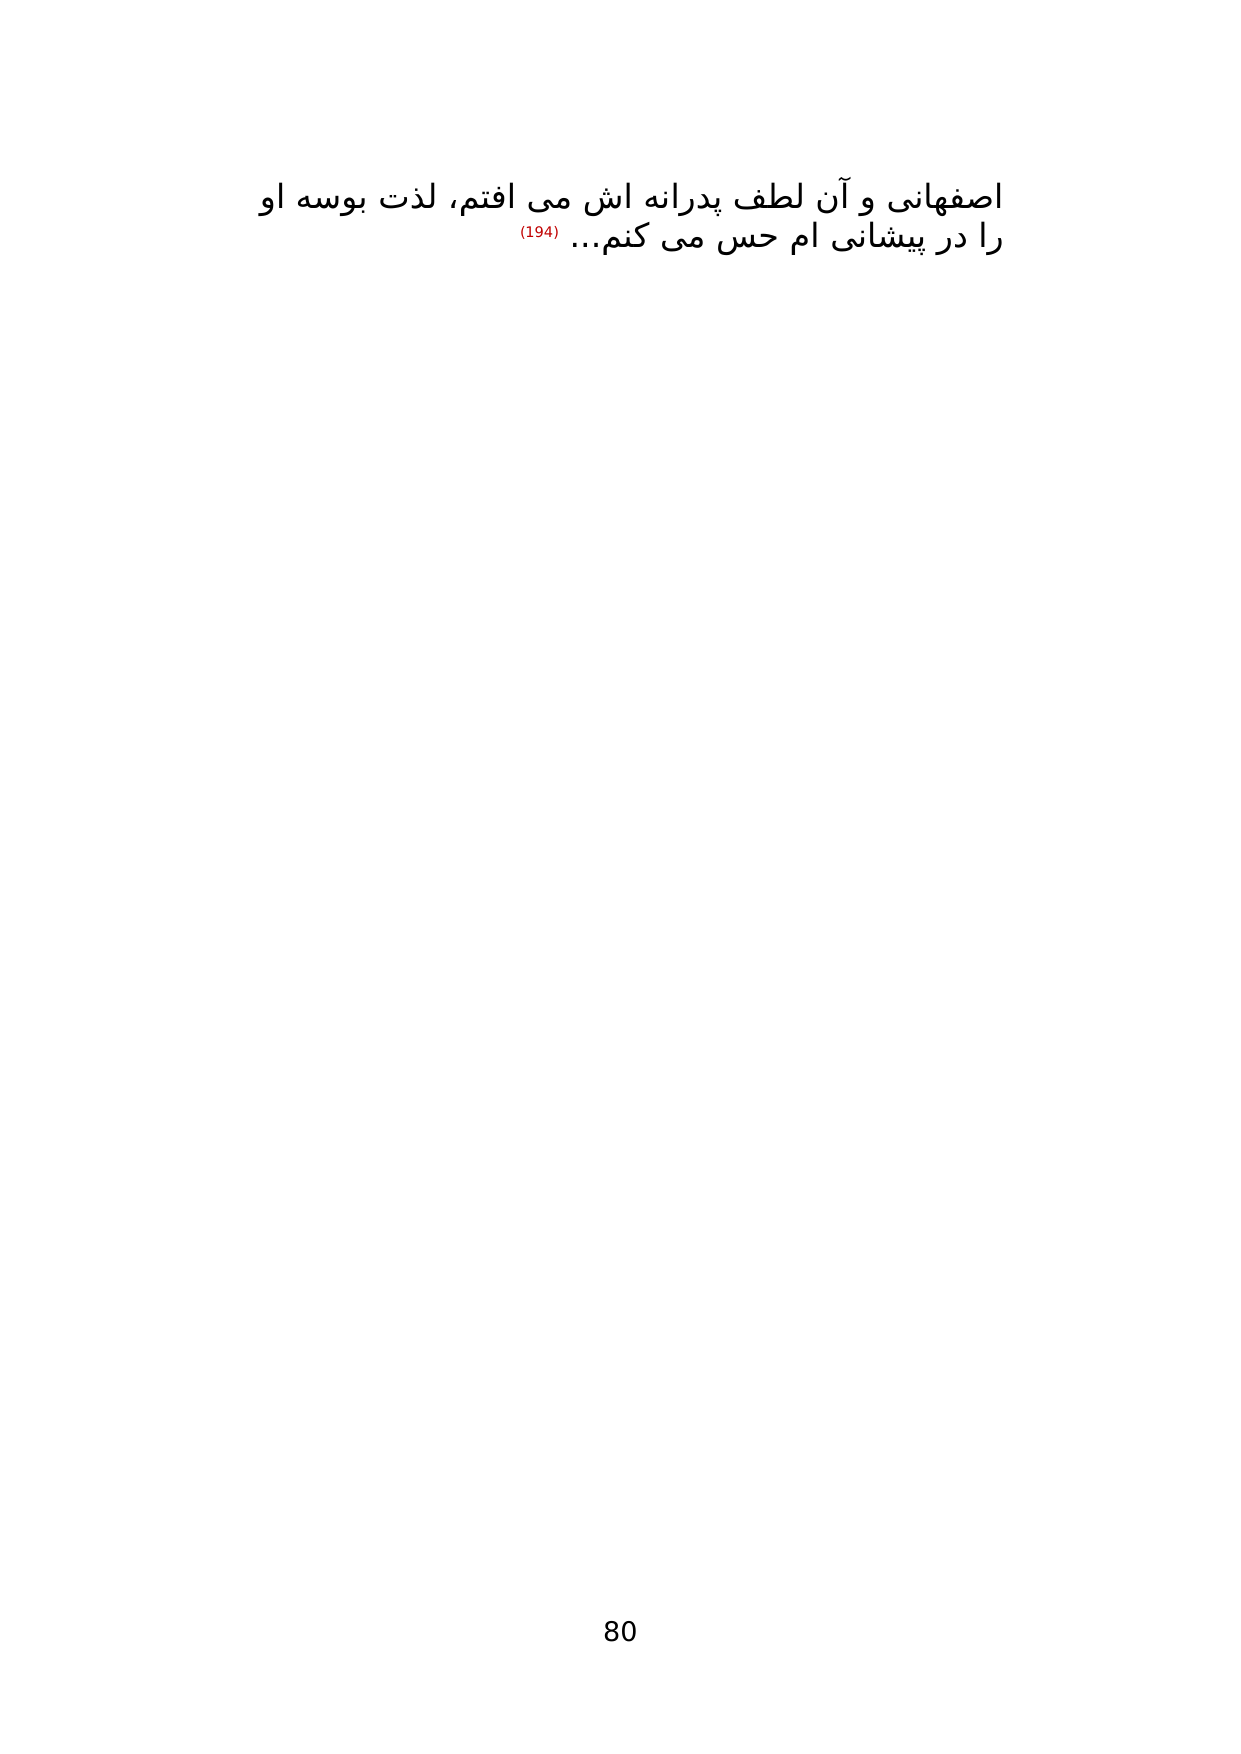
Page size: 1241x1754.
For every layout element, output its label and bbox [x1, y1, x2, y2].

text [236, 177, 1004, 255]
